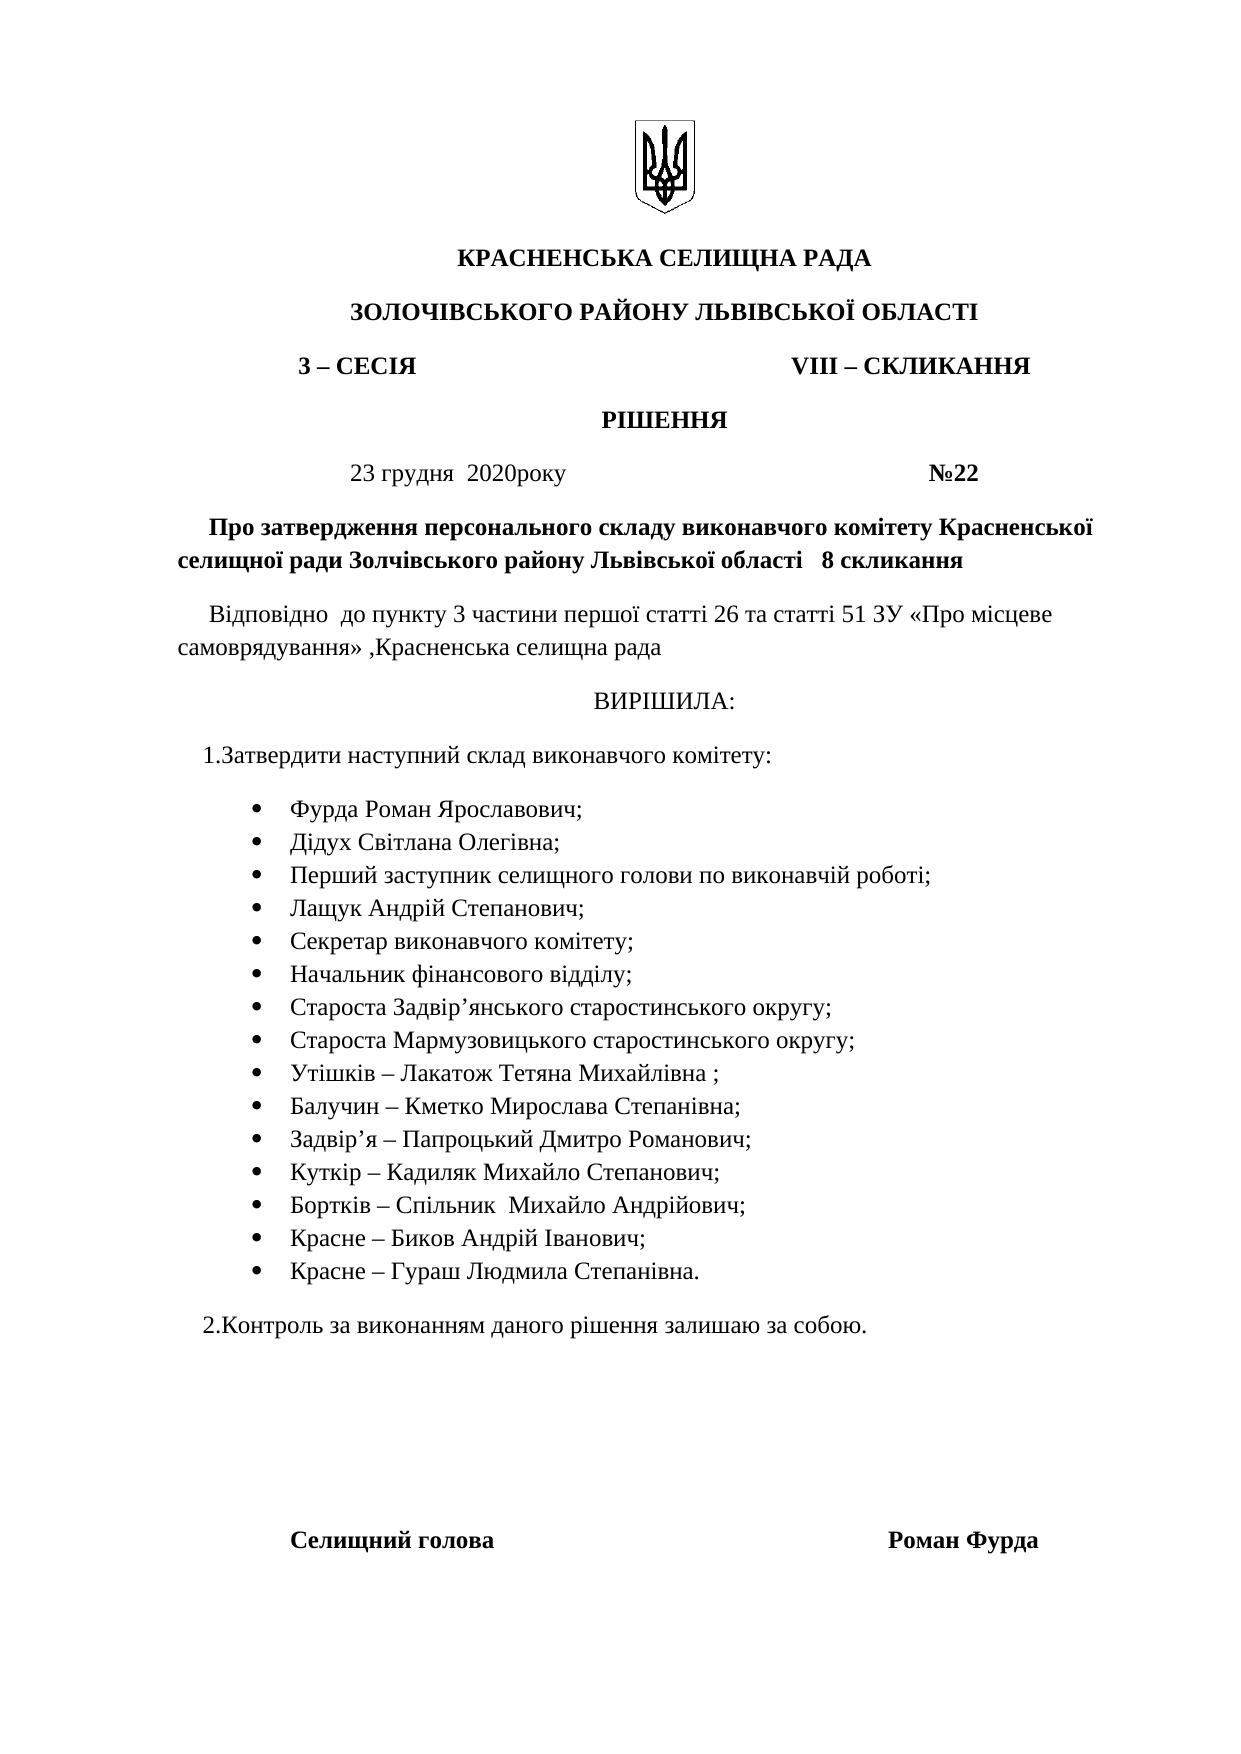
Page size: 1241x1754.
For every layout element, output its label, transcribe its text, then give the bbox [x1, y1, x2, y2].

list Задвір’я – Папроцький Дмитро Романович; [252, 1124, 1152, 1153]
text ЗОЛОЧІВСЬКОГО РАЙОНУ ЛЬВІВСЬКОЇ ОБЛАСТІ [177, 297, 1152, 326]
list Дідух Світлана Олегівна; [252, 827, 1152, 856]
text Про затвердження персонального складу виконавчого комітету Красненської селищної ради Золчівського району Львівської області 8 скликання [177, 512, 1152, 574]
list Фурда Роман Ярославович; [252, 794, 1152, 823]
list Балучин – Кметко Мирослава Степанівна; [252, 1091, 1152, 1120]
text КРАСНЕНСЬКА СЕЛИЩНА РАДА [177, 243, 1152, 272]
list Красне – Биков Андрій Іванович; [252, 1223, 1152, 1252]
picture [631, 118, 698, 219]
text 23 грудня 2020року №22 [177, 458, 1152, 487]
list Перший заступник селищного голови по виконавчій роботі; [252, 860, 1152, 889]
text Селищний голова Роман Фурда [177, 1525, 1152, 1554]
text 3 – СЕСІЯ VIII – СКЛИКАННЯ [177, 351, 1152, 379]
list Староста Задвір’янського старостинського округу; [252, 992, 1152, 1021]
text 2.Контроль за виконанням даного рішення залишаю за собою. [177, 1310, 1152, 1339]
text РІШЕННЯ [177, 405, 1152, 433]
text Відповідно до пункту 3 частини першої статті 26 та статті 51 ЗУ «Про місцеве самоврядування» ,Красненська селищна рада [177, 599, 1152, 661]
list Секретар виконавчого комітету; [252, 926, 1152, 955]
list Бортків – Спільник Михайло Андрійович; [252, 1190, 1152, 1219]
list Лащук Андрій Степанович; [252, 893, 1152, 922]
list Староста Мармузовицького старостинського округу; [252, 1025, 1152, 1054]
list Куткір – Кадиляк Михайло Степанович; [252, 1157, 1152, 1186]
text ВИРІШИЛА: [177, 686, 1152, 715]
list Начальник фінансового відділу; [252, 959, 1152, 988]
list Утішків – Лакатож Тетяна Михайлівна ; [252, 1058, 1152, 1087]
text 1.Затвердити наступний склад виконавчого комітету: [177, 740, 1152, 769]
list Красне – Гураш Людмила Степанівна. [252, 1256, 1152, 1285]
